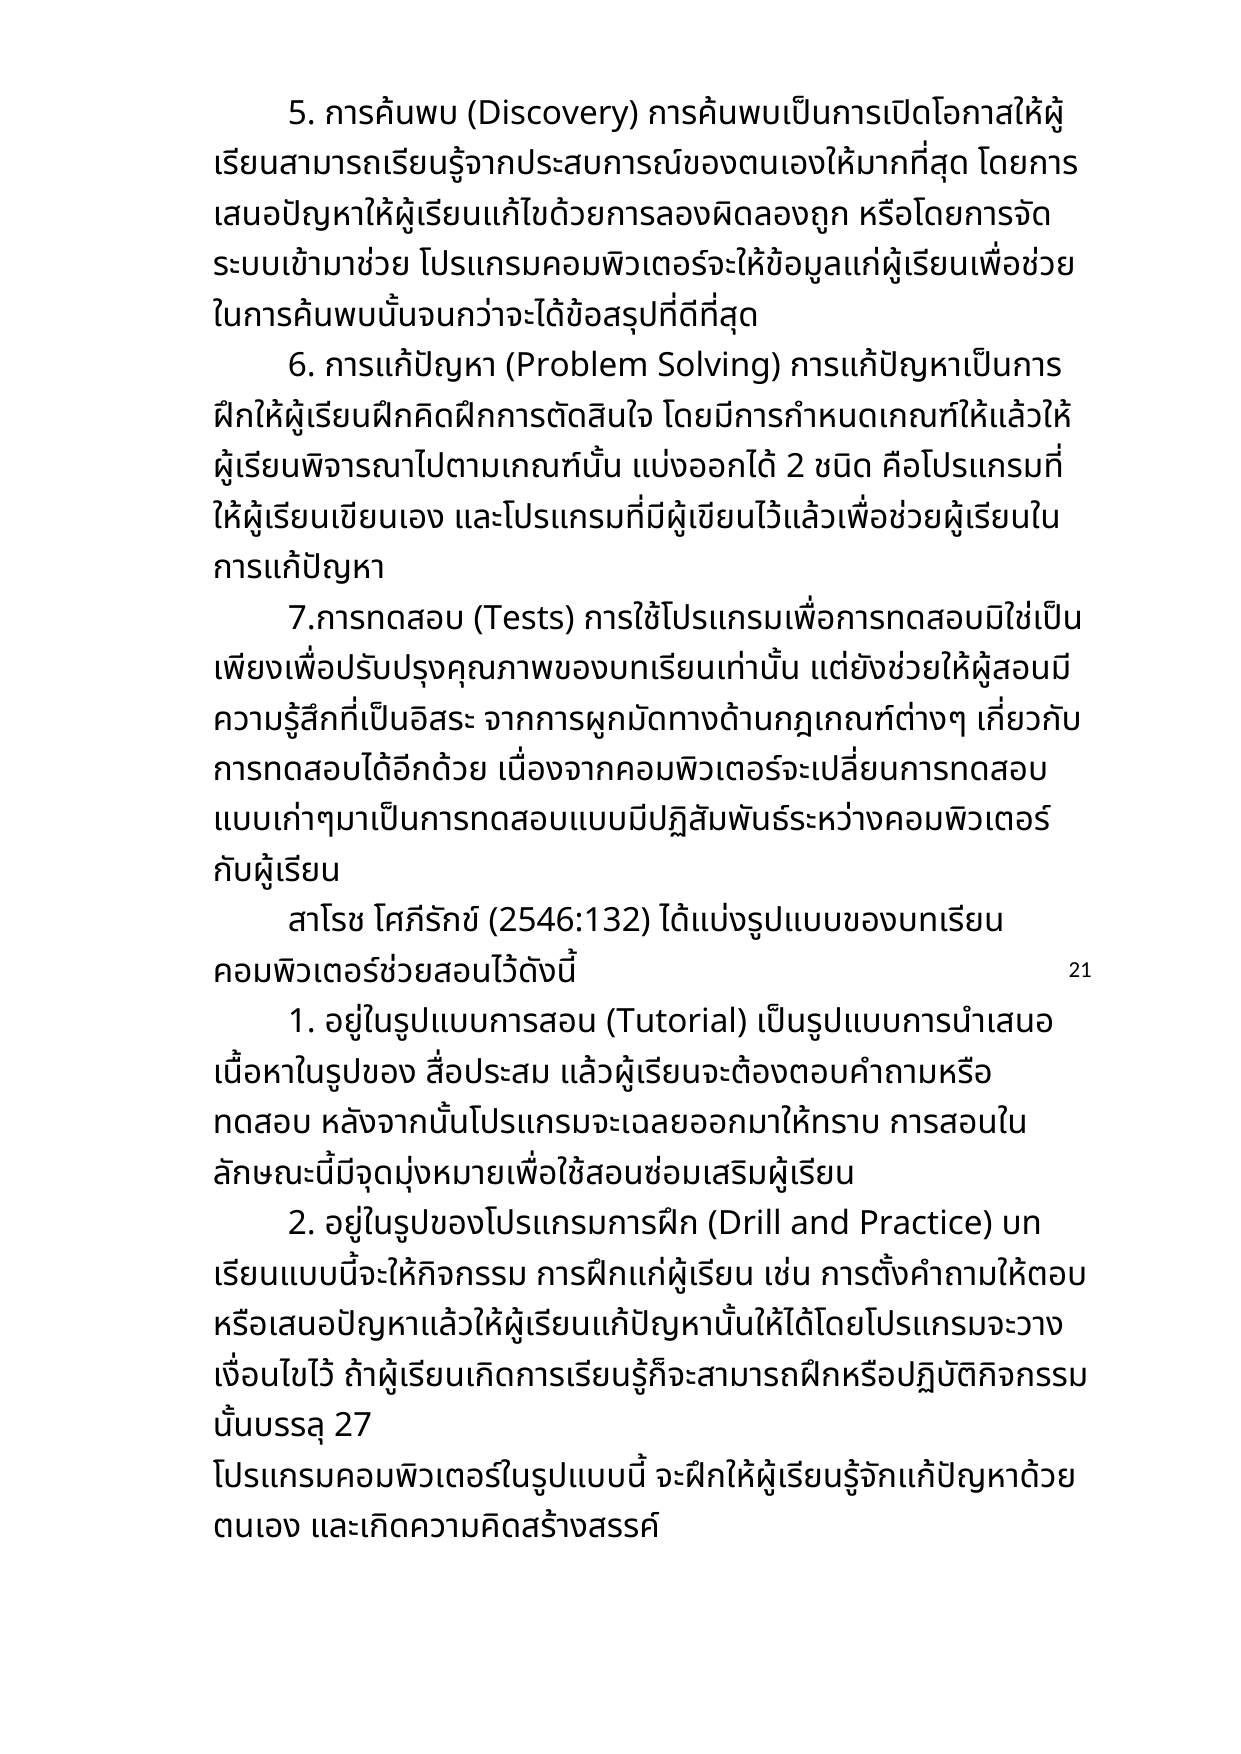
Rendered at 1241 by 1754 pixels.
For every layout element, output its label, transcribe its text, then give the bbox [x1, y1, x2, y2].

text 7.การทดสอบ (Tests) การใช้โปรแกรมเพื่อการทดสอบมิใช่เป็นเพียงเพื่อปรับปรุงคุณภาพของบทเรียนเท่านั้น แต่ยังช่วยให้ผู้สอนมีความรู้สึกที่เป็นอิสระ จากการผูกมัดทางด้านกฎเกณฑ์ต่างๆ เกี่ยวกับการทดสอบได้อีกด้วย เนื่องจากคอมพิวเตอร์จะเปลี่ยนการทดสอบแบบเก่าๆมาเป็นการทดสอบแบบมีปฏิสัมพันธ์ระหว่างคอมพิวเตอร์กับผู้เรียน [213, 593, 1090, 896]
text 2. อยู่ในรูปของโปรแกรมการฝึก (Drill and Practice) บทเรียนแบบนี้จะให้กิจกรรม การฝึกแก่ผู้เรียน เช่น การตั้งคำถามให้ตอบ หรือเสนอปัญหาแล้วให้ผู้เรียนแก้ปัญหานั้นให้ได้โดยโปรแกรมจะวางเงื่อนไขไว้ ถ้าผู้เรียนเกิดการเรียนรู้ก็จะสามารถฝึกหรือปฏิบัติกิจกรรมนั้นบรรลุ 27 [213, 1199, 1090, 1452]
text 5. การค้นพบ (Discovery) การค้นพบเป็นการเปิดโอกาสให้ผู้เรียนสามารถเรียนรู้จากประสบการณ์ของตนเองให้มากที่สุด โดยการเสนอปัญหาให้ผู้เรียนแก้ไขด้วยการลองผิดลองถูก หรือโดยการจัดระบบเข้ามาช่วย โปรแกรมคอมพิวเตอร์จะให้ข้อมูลแก่ผู้เรียนเพื่อช่วยในการค้นพบนั้นจนกว่าจะได้ข้อสรุปที่ดีที่สุด [213, 89, 1090, 341]
text โปรแกรมคอมพิวเตอร์ในรูปแบบนี้ จะฝึกให้ผู้เรียนรู้จักแก้ปัญหาด้วยตนเอง และเกิดความคิดสร้างสรรค์ [213, 1452, 1090, 1552]
text 6. การแก้ปัญหา (Problem Solving) การแก้ปัญหาเป็นการฝึกให้ผู้เรียนฝึกคิดฝึกการตัดสินใจ โดยมีการกำหนดเกณฑ์ให้แล้วให้ผู้เรียนพิจารณาไปตามเกณฑ์นั้น แบ่งออกได้ 2 ชนิด คือโปรแกรมที่ให้ผู้เรียนเขียนเอง และโปรแกรมที่มีผู้เขียนไว้แล้วเพื่อช่วยผู้เรียนในการแก้ปัญหา [213, 341, 1090, 593]
text 1. อยู่ในรูปแบบการสอน (Tutorial) เป็นรูปแบบการนำเสนอเนื้อหาในรูปของ สื่อประสม แล้วผู้เรียนจะต้องตอบคำถามหรือทดสอบ หลังจากนั้นโปรแกรมจะเฉลยออกมาให้ทราบ การสอนในลักษณะนี้มีจุดมุ่งหมายเพื่อใช้สอนซ่อมเสริมผู้เรียน [213, 997, 1090, 1199]
text สาโรช โศภีรักข์ (2546:132) ได้แบ่งรูปแบบของบทเรียนคอมพิวเตอร์ช่วยสอนไว้ดังนี้ [213, 896, 1090, 997]
